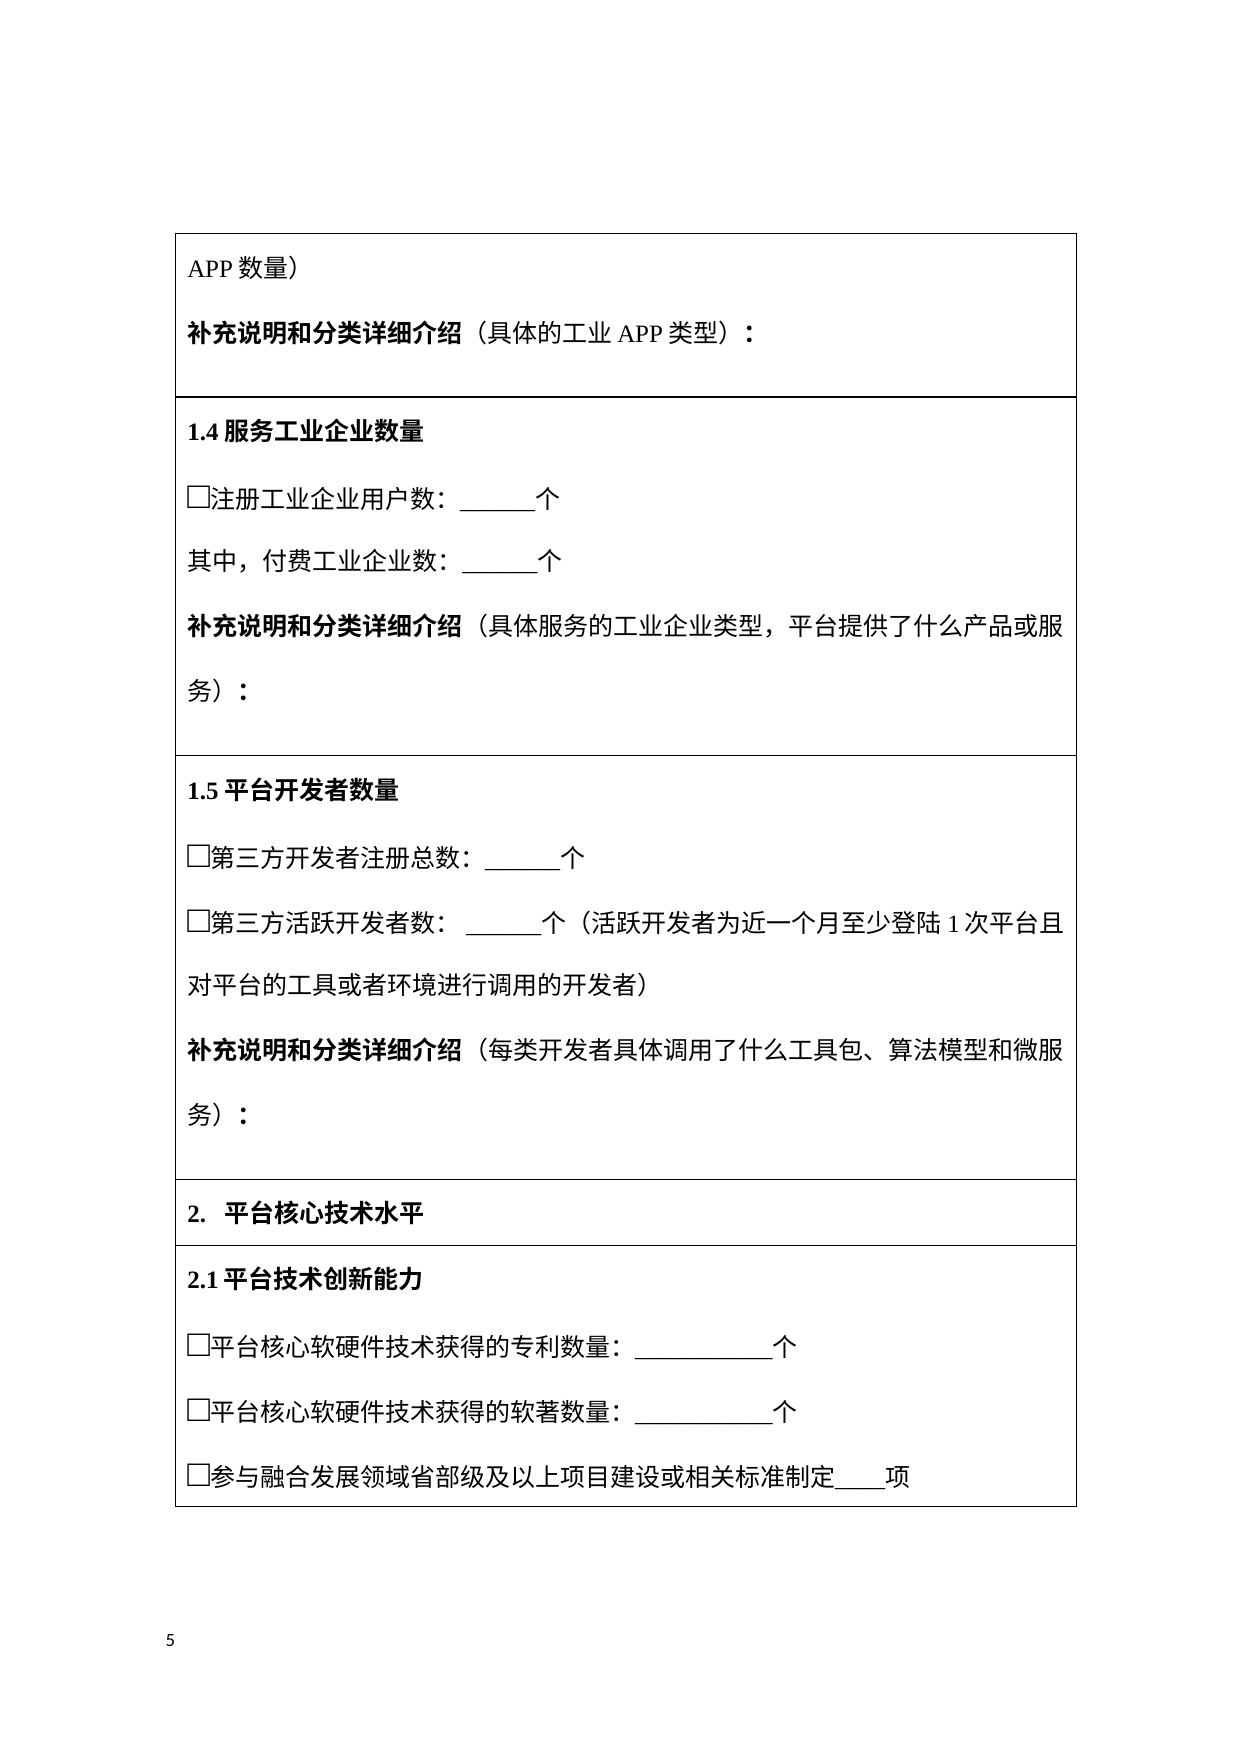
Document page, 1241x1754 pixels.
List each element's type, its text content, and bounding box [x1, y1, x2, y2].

table_cell 1.5 平台开发者数量 □第三方开发者注册总数：______个 □第三方活跃开发者数： ______个（活跃开发者为近一个月至少登陆1次平台且对平台的工具或者环境进行调用的开发者） 补充说明和分类详细介绍（每类开发者具体调用了什么工具包、算法模型和微服务）： [176, 756, 1076, 1178]
table_cell 平台核心技术水平 [176, 1180, 1076, 1244]
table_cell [176, 234, 1076, 396]
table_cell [176, 1246, 1076, 1506]
table_cell 1.4 服务工业企业数量 □注册工业企业用户数：______个 其中，付费工业企业数：______个 补充说明和分类详细介绍（具体服务的工业企业类型，平台提供了什么产品或服务）： [176, 398, 1076, 755]
